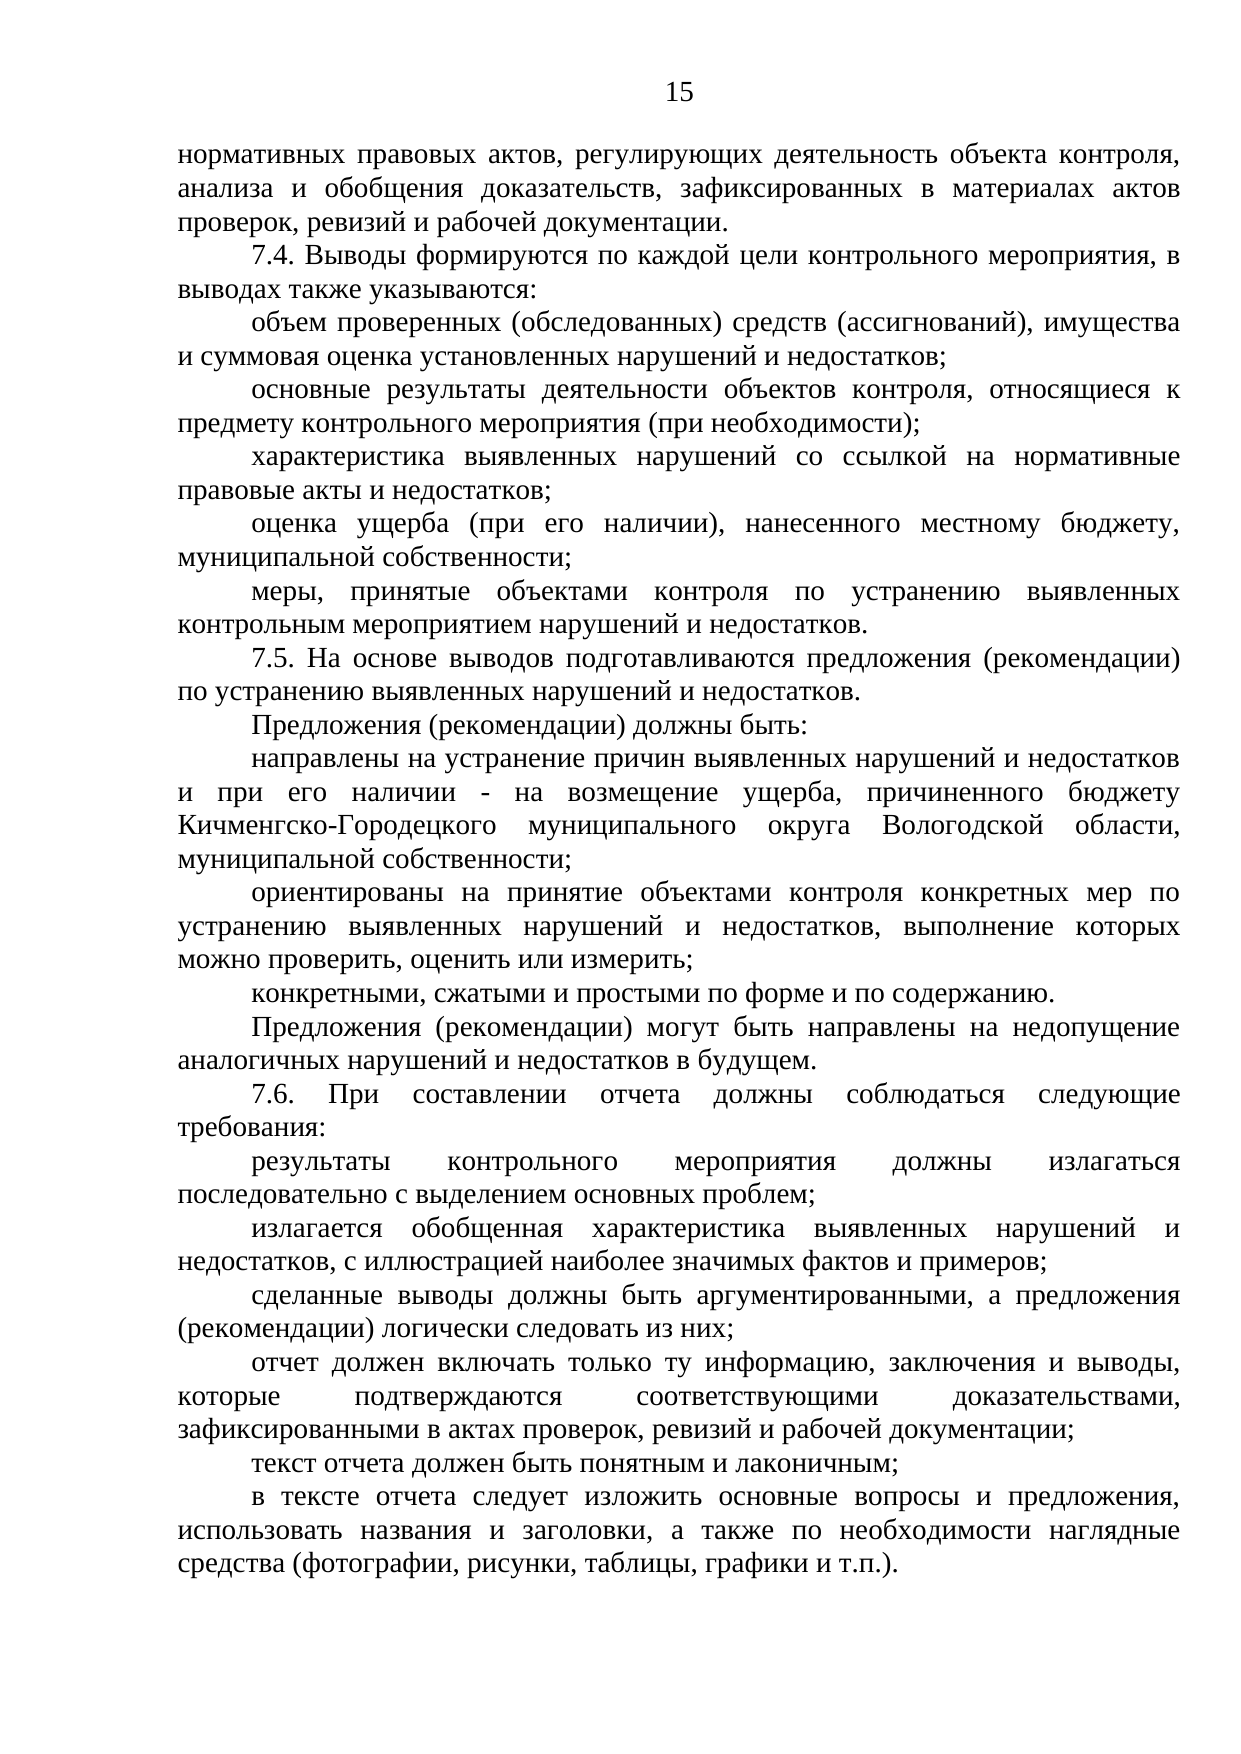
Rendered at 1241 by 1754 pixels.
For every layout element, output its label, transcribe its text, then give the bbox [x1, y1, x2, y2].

text результаты контрольного мероприятия должны излагаться последовательно с выделением основных проблем; [177, 1143, 1181, 1210]
text ориентированы на принятие объектами контроля конкретных мер по устранению выявленных нарушений и недостатков, выполнение которых можно проверить, оценить или измерить; [177, 874, 1181, 975]
text Предложения (рекомендации) должны быть: [177, 707, 1181, 740]
text 7.5. На основе выводов подготавливаются предложения (рекомендации) по устранению выявленных нарушений и недостатков. [177, 640, 1181, 707]
text излагается обобщенная характеристика выявленных нарушений и недостатков, с иллюстрацией наиболее значимых фактов и примеров; [177, 1210, 1181, 1277]
text отчет должен включать только ту информацию, заключения и выводы, которые подтверждаются соответствующими доказательствами, зафиксированными в актах проверок, ревизий и рабочей документации; [177, 1344, 1181, 1445]
text оценка ущерба (при его наличии), нанесенного местному бюджету, муниципальной собственности; [177, 506, 1181, 573]
text 7.6. При составлении отчета должны соблюдаться следующие требования: [177, 1076, 1181, 1143]
text конкретными, сжатыми и простыми по форме и по содержанию. [177, 975, 1181, 1009]
text направлены на устранение причин выявленных нарушений и недостатков и при его наличии - на возмещение ущерба, причиненного бюджету Кичменгско-Городецкого муниципального округа Вологодской области, муниципальной собственности; [177, 740, 1181, 874]
text текст отчета должен быть понятным и лаконичным; [177, 1445, 1181, 1478]
text в тексте отчета следует изложить основные вопросы и предложения, использовать названия и заголовки, а также по необходимости наглядные средства (фотографии, рисунки, таблицы, графики и т.п.). [177, 1478, 1181, 1579]
text основные результаты деятельности объектов контроля, относящиеся к предмету контрольного мероприятия (при необходимости); [177, 371, 1181, 438]
text характеристика выявленных нарушений со ссылкой на нормативные правовые акты и недостатков; [177, 438, 1181, 506]
text сделанные выводы должны быть аргументированными, а предложения (рекомендации) логически следовать из них; [177, 1277, 1181, 1344]
text объем проверенных (обследованных) средств (ассигнований), имущества и суммовая оценка установленных нарушений и недостатков; [177, 304, 1181, 371]
text 7.4. Выводы формируются по каждой цели контрольного мероприятия, в выводах также указываются: [177, 237, 1181, 304]
text Предложения (рекомендации) могут быть направлены на недопущение аналогичных нарушений и недостатков в будущем. [177, 1009, 1181, 1076]
text меры, принятые объектами контроля по устранению выявленных контрольным мероприятием нарушений и недостатков. [177, 573, 1181, 640]
